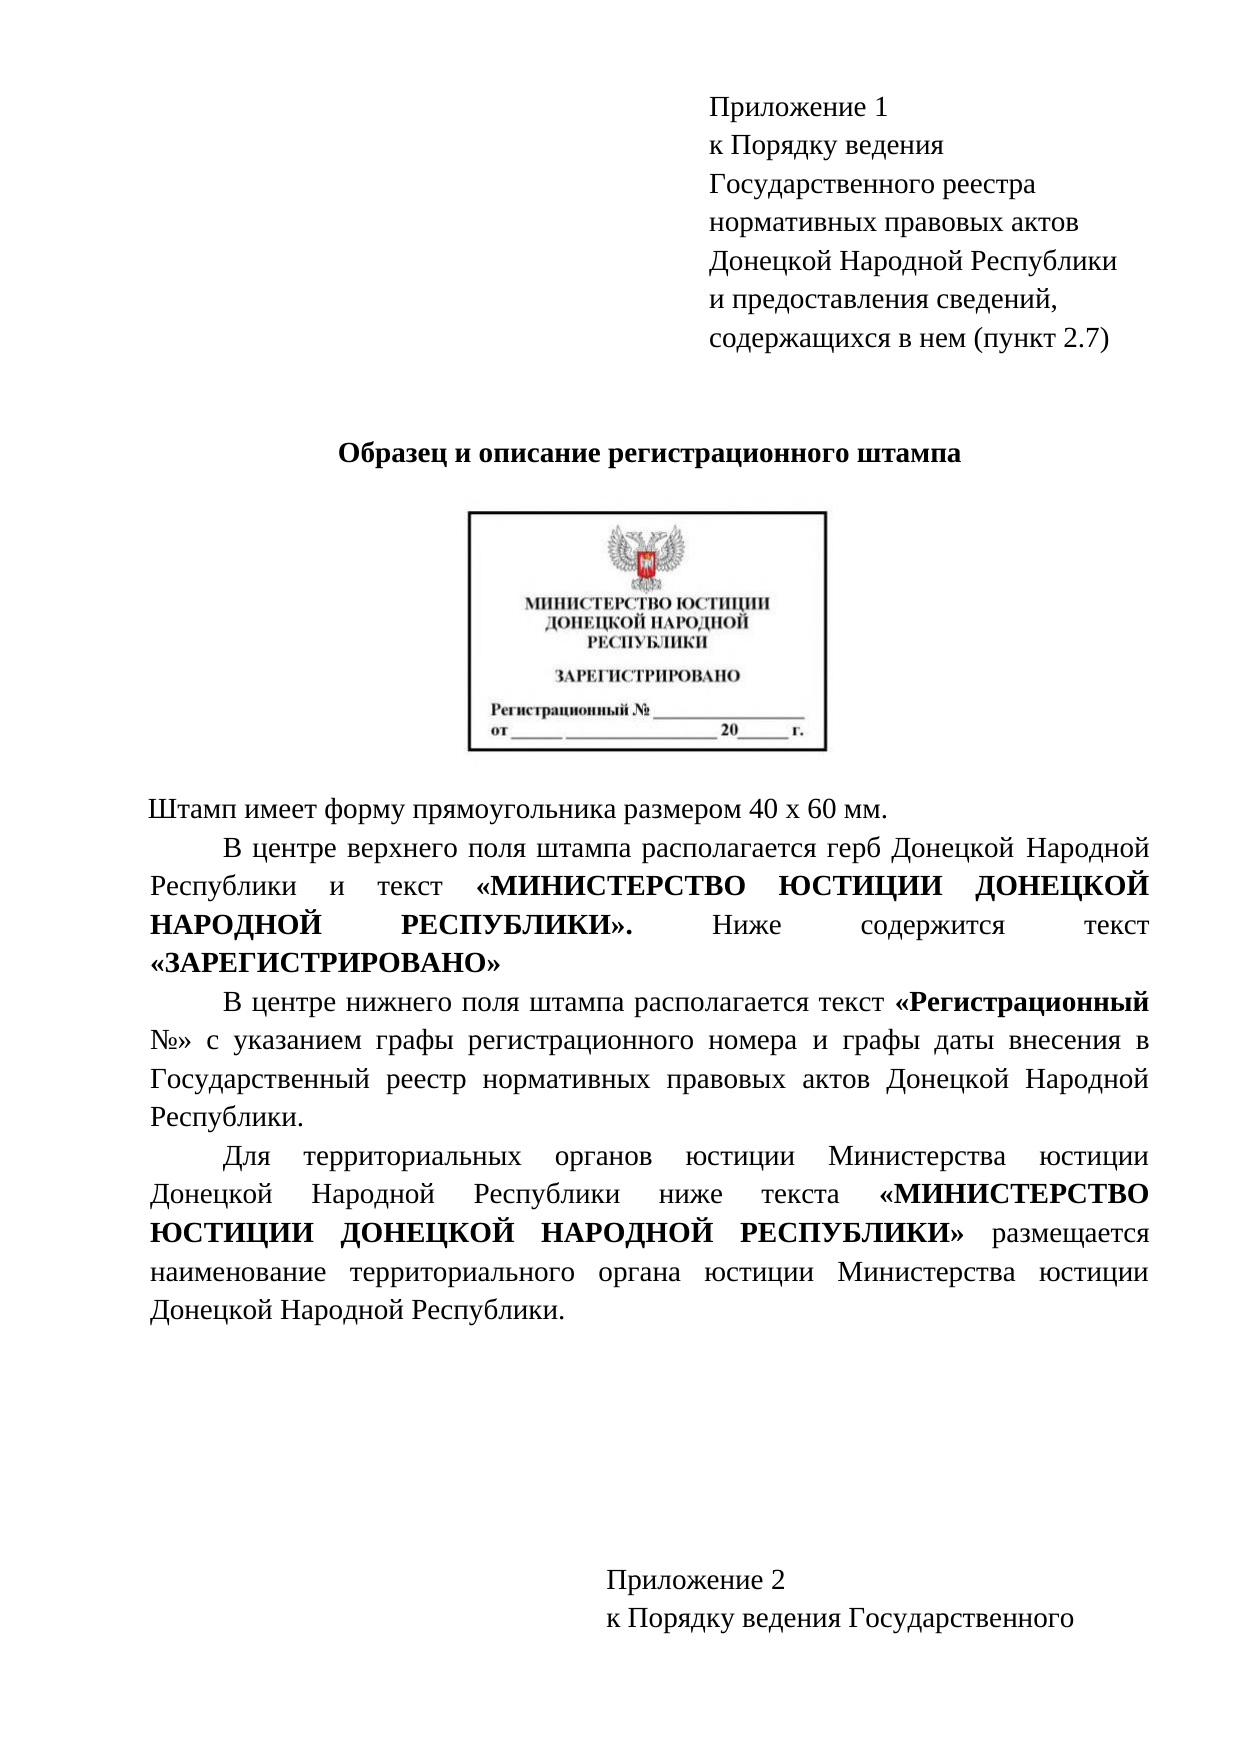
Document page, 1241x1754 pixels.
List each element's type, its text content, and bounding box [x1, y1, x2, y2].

picture [415, 496, 884, 767]
text Приложение 2 [606, 1562, 1152, 1596]
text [606, 1601, 1127, 1634]
text Штамп имеет форму прямоугольника размером 40 х 60 мм. [148, 791, 1152, 825]
text Приложение 1 [709, 89, 1152, 122]
text Образец и описание регистрационного штампа [148, 436, 1152, 469]
text к Порядку ведения Государственного реестра нормативных правовых актов Донецкой Народной Республики и предоставления сведений, содержащихся в нем (пункт 2.7) [709, 127, 1127, 353]
text Для территориальных органов юстиции Министерства юстиции Донецкой Народной Республики ниже текста «МИНИСТЕРСТВО ЮСТИЦИИ ДОНЕЦКОЙ НАРОДНОЙ РЕСПУБЛИКИ» размещается наименование территориального органа юстиции Министерства юстиции Донецкой Народной Республики. [150, 1138, 1149, 1326]
text В центре верхнего поля штампа располагается герб Донецкой Народной Республики и текст «МИНИСТЕРСТВО ЮСТИЦИИ ДОНЕЦКОЙ НАРОДНОЙ РЕСПУБЛИКИ». Ниже содержится текст «ЗАРЕГИСТРИРОВАНО» [150, 830, 1149, 979]
text В центре нижнего поля штампа располагается текст «Регистрационный №» с указанием графы регистрационного номера и графы даты внесения в Государственный реестр нормативных правовых актов Донецкой Народной Республики. [150, 984, 1149, 1133]
